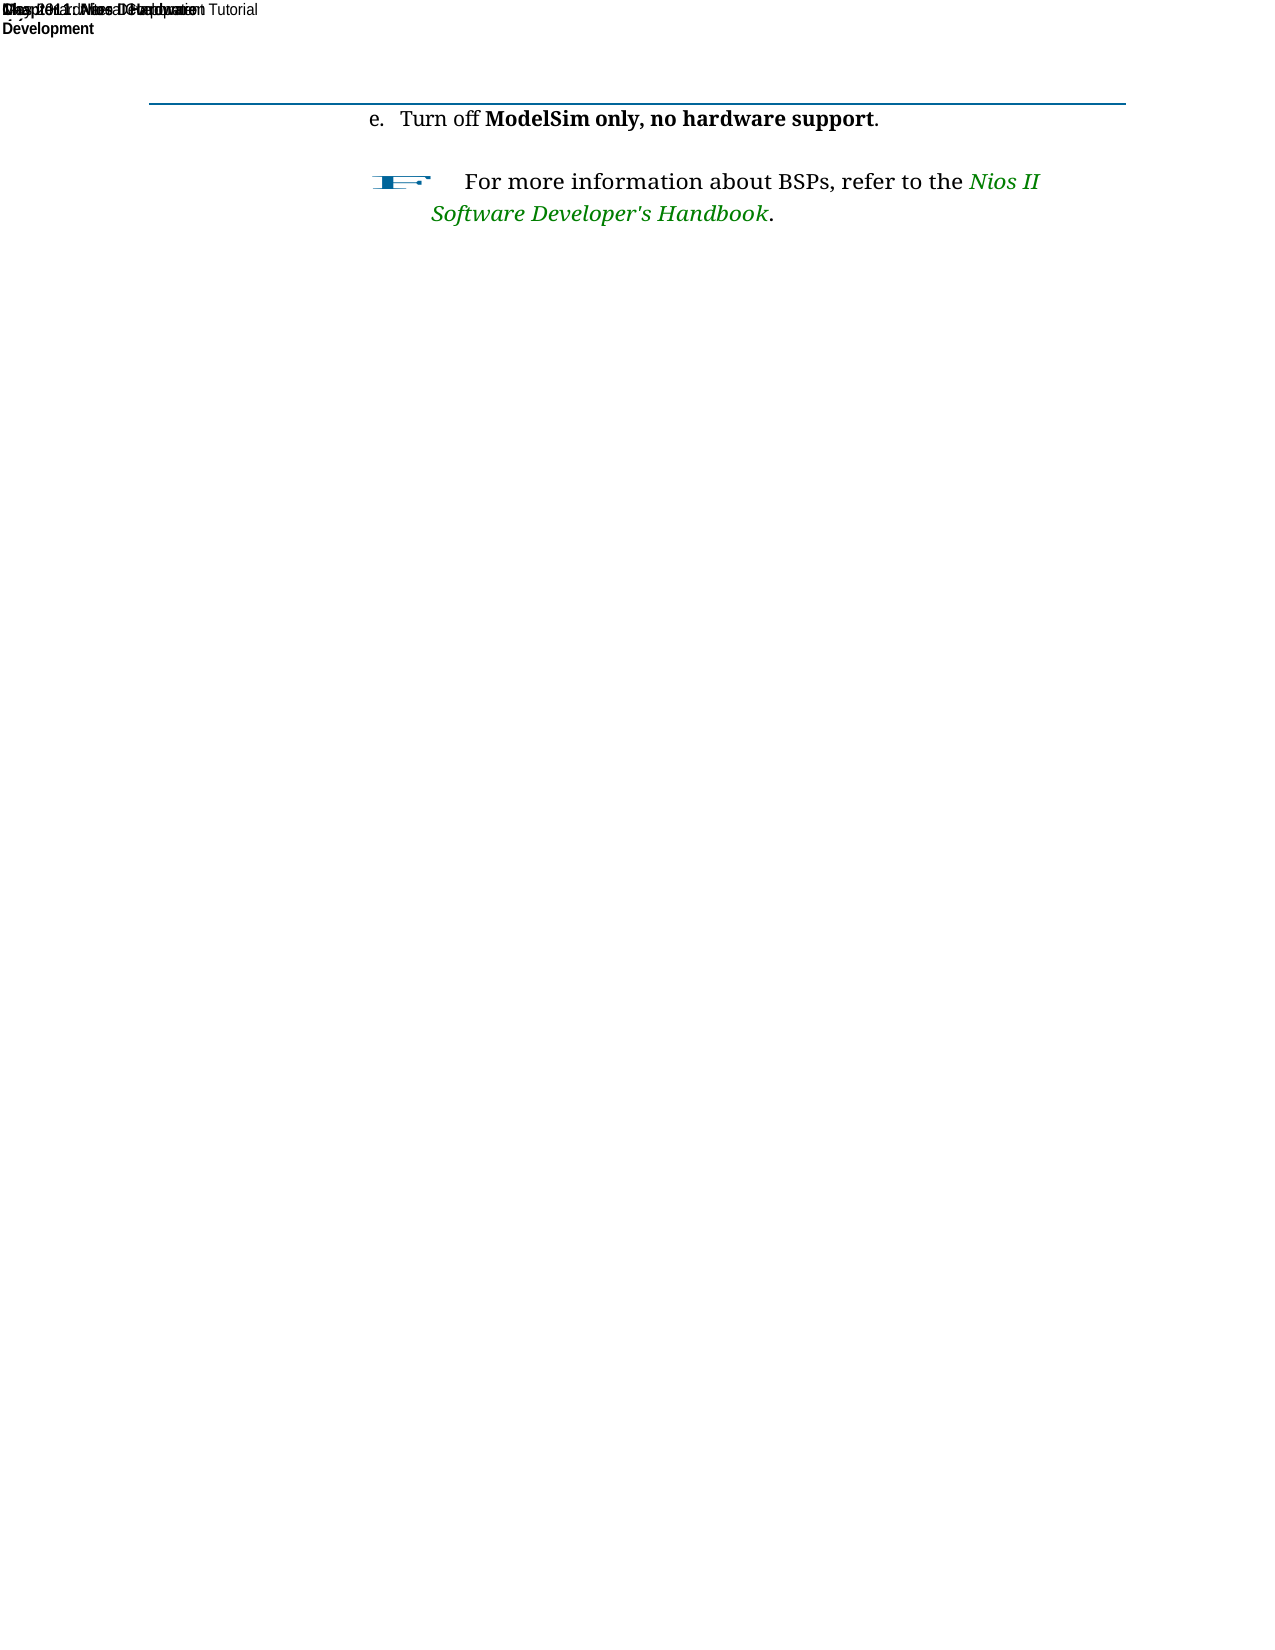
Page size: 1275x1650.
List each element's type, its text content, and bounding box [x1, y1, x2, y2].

text F For more information about BSPs, refer to the Nios II Software Developer's Handbook. [369, 167, 1114, 227]
picture [371, 176, 382, 187]
list Turn off ModelSim only, no hardware support. [369, 104, 1139, 133]
